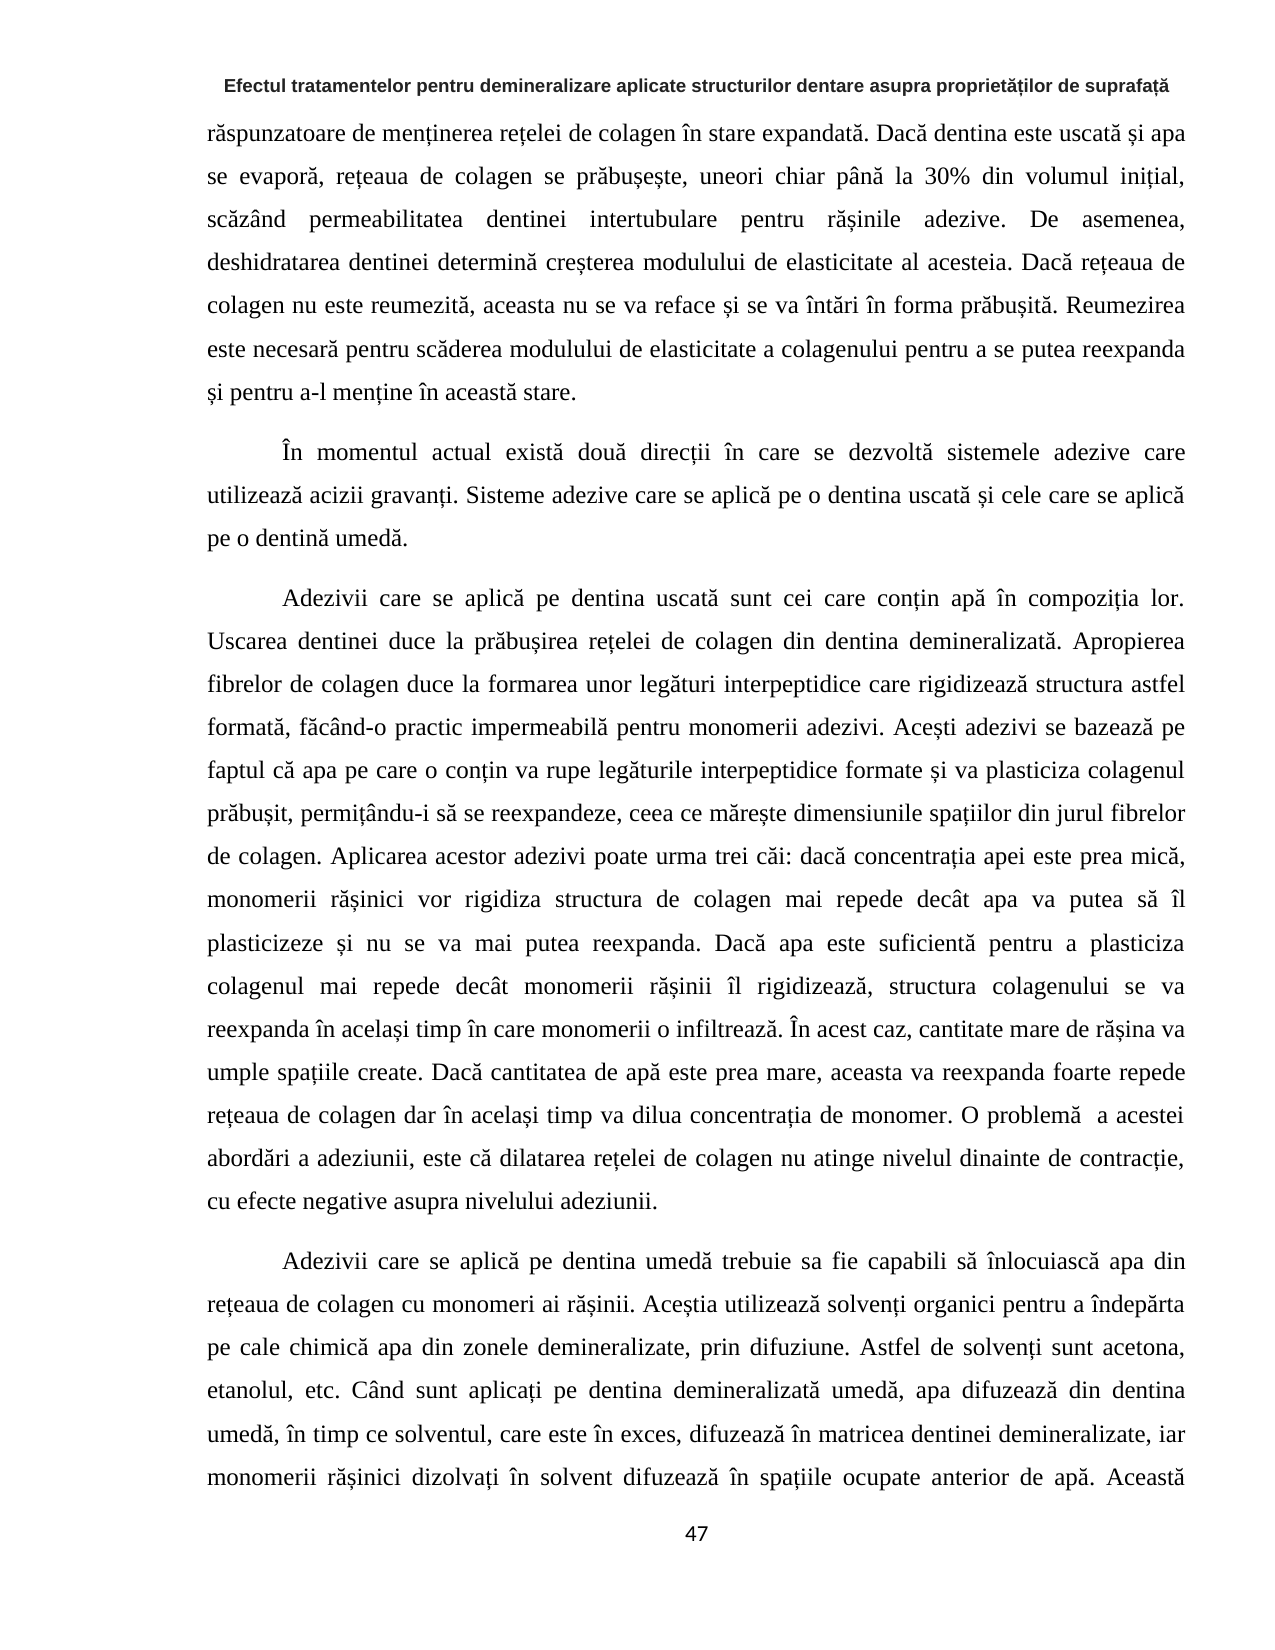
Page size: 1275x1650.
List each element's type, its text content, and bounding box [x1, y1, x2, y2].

text În momentul actual există două direcții în care se dezvoltă sistemele adezive care utilizează acizii gravanți. Sisteme adezive care se aplică pe o dentina uscată și cele care se aplică pe o dentină umedă. [207, 437, 1186, 552]
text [207, 1246, 1186, 1491]
text Adezivii care se aplică pe dentina uscată sunt cei care conțin apă în compoziția lor. Uscarea dentinei duce la prăbușirea rețelei de colagen din dentina demineralizată. Apropierea fibrelor de colagen duce la formarea unor legături interpeptidice care rigidizează structura astfel formată, făcând-o practic impermeabilă pentru monomerii adezivi. Acești adezivi se bazează pe faptul că apa pe care o conțin va rupe legăturile interpeptidice formate și va plasticiza colagenul prăbușit, permițându-i să se reexpandeze, ceea ce mărește dimensiunile spațiilor din jurul fibrelor de colagen. Aplicarea acestor adezivi poate urma trei căi: dacă concentrația apei este prea mică, monomerii rășinici vor rigidiza structura de colagen mai repede decât apa va putea să îl plasticizeze și nu se va mai putea reexpanda. Dacă apa este suficientă pentru a plasticiza colagenul mai repede decât monomerii rășinii îl rigidizează, structura colagenului se va reexpanda în același timp în care monomerii o infiltrează. În acest caz, cantitate mare de rășina va umple spațiile create. Dacă cantitatea de apă este prea mare, aceasta va reexpanda foarte repede rețeaua de colagen dar în același timp va dilua concentrația de monomer. O problemă a acestei abordări a adeziunii, este că dilatarea rețelei de colagen nu atinge nivelul dinainte de contracție, cu efecte negative asupra nivelului adeziunii. [207, 583, 1186, 1215]
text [207, 118, 1186, 406]
